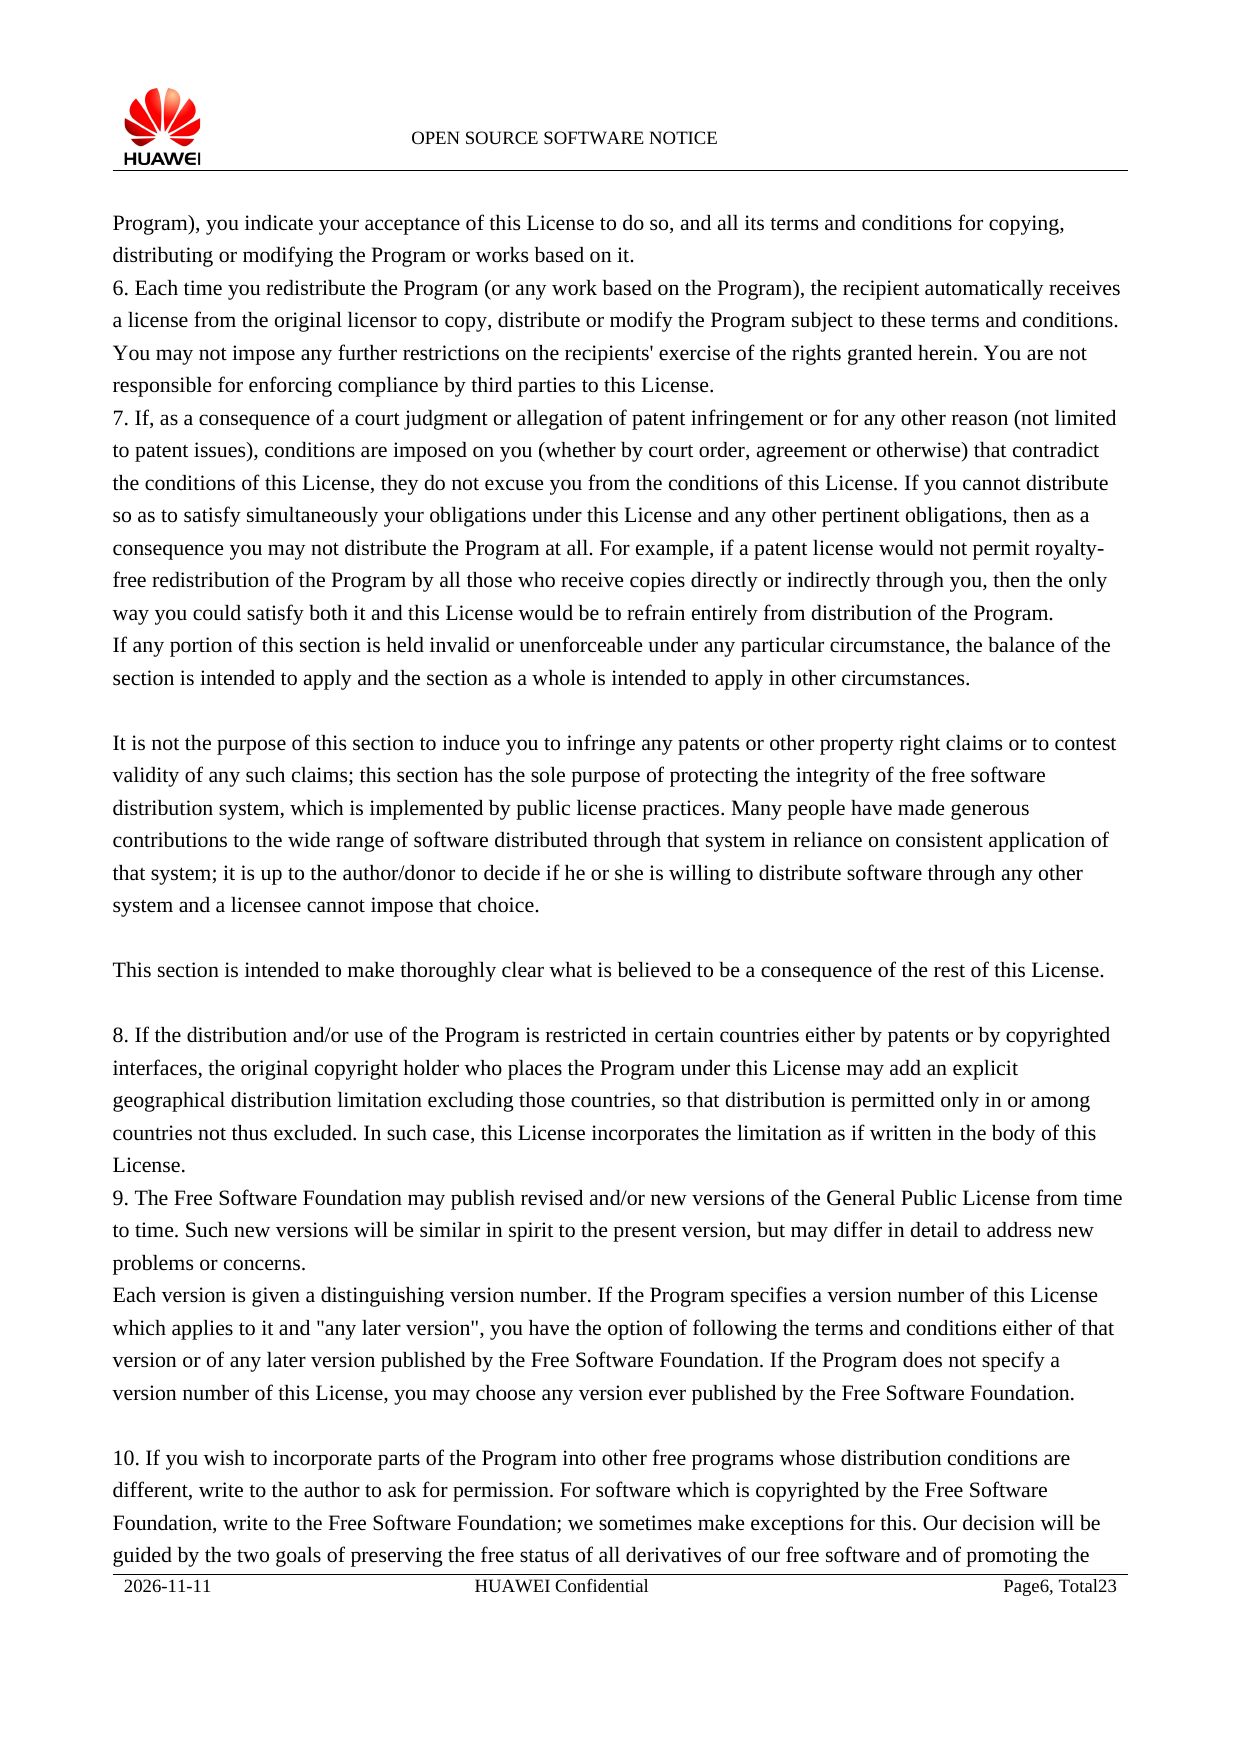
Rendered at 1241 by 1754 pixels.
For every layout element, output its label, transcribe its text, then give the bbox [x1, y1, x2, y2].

picture [124, 88, 201, 165]
